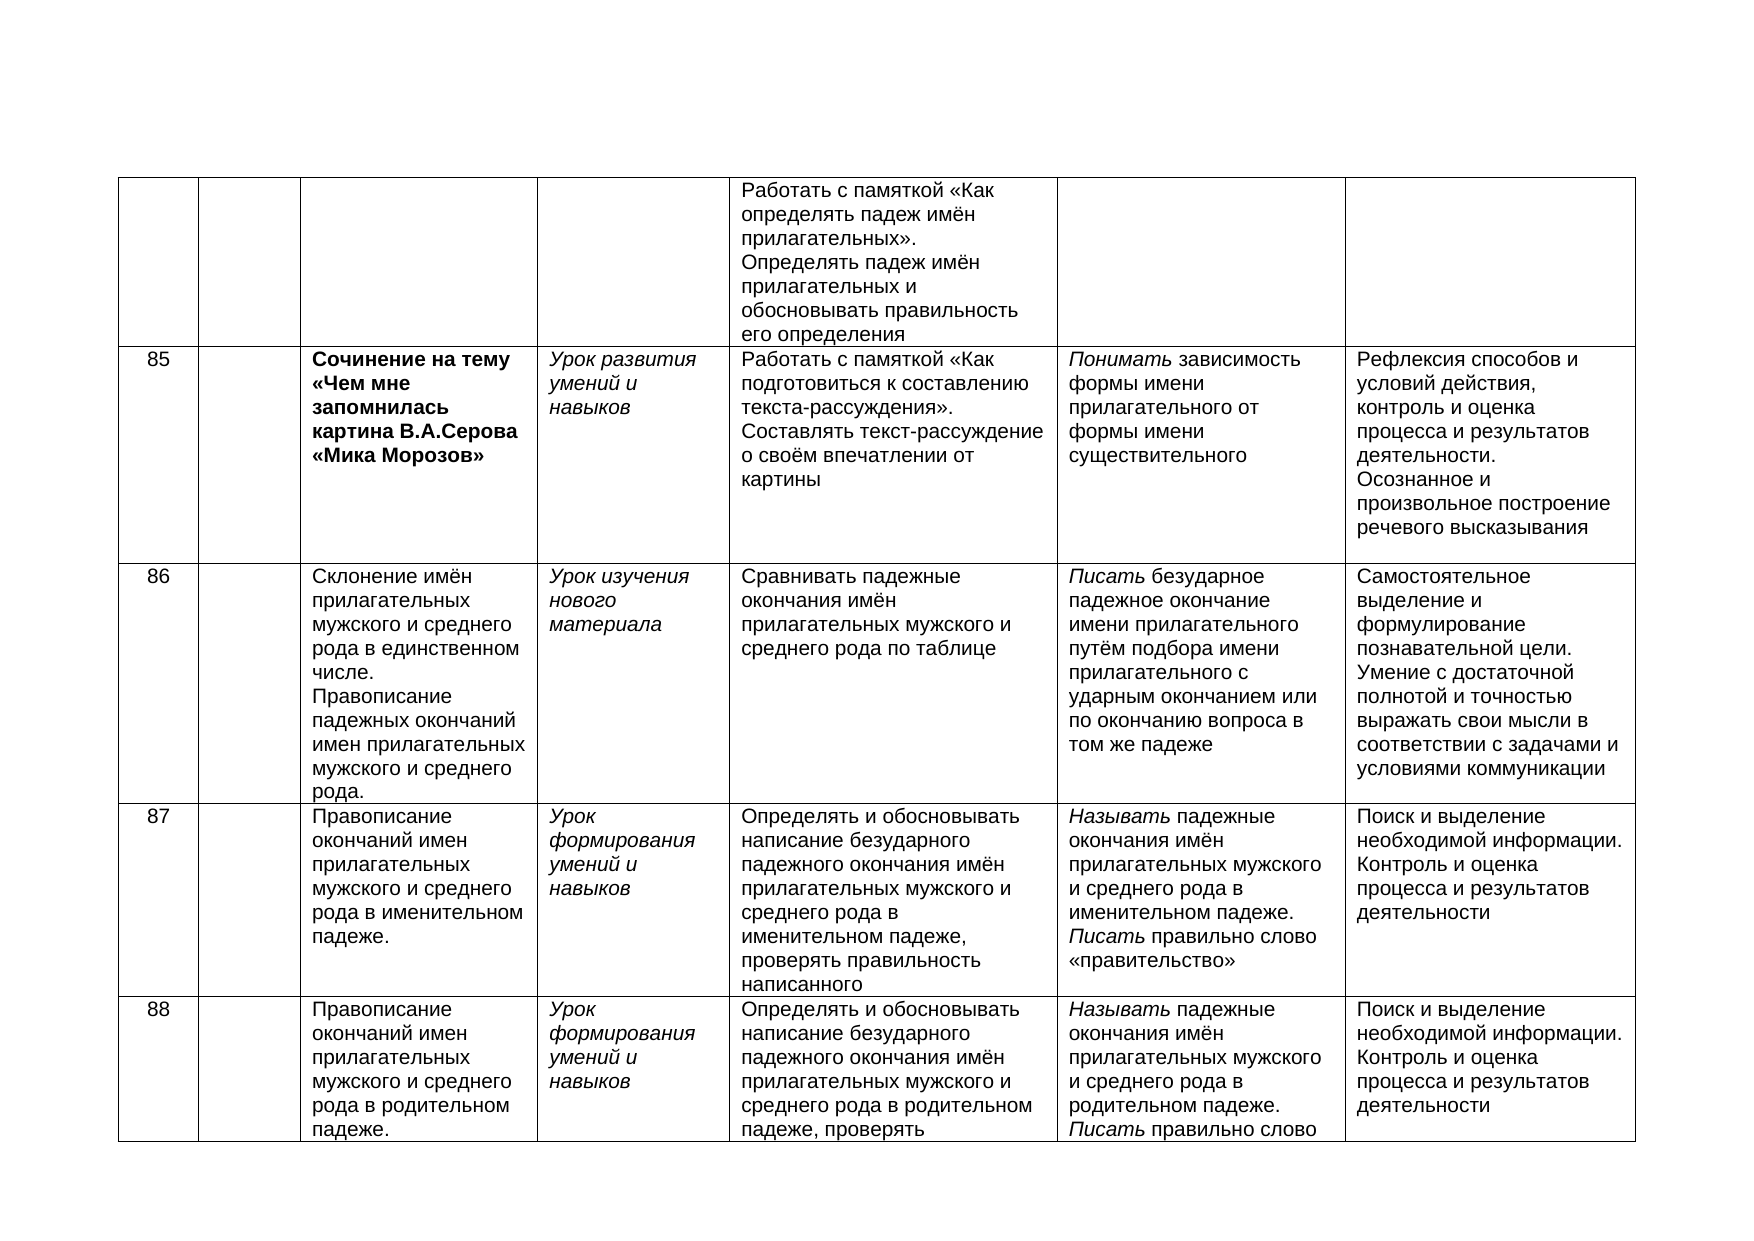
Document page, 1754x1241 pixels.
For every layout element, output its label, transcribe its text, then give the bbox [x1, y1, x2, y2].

table_cell [199, 997, 300, 1141]
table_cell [730, 178, 1057, 346]
table_cell 84 [119, 178, 198, 346]
table_cell Урок изучения нового материала [538, 564, 729, 803]
table_cell Склонение имён прилагательных мужского и среднего рода в единственном числе. Правописание падежных окончаний имен прилагательных мужского и среднего рода. [301, 564, 537, 803]
table_cell [199, 178, 300, 346]
table_cell Работать с памяткой «Как подготовиться к составлению текста-рассуждения». Составлять текст-рассуждение о своём впечатлении от картины [730, 347, 1057, 563]
table_cell Сочинение на тему «Чем мне запомнилась картина В.А.Серова «Мика Морозов» [301, 347, 537, 563]
table_cell Рефлексия способов и условий действия, контроль и оценка процесса и результатов деятельности. Осознанное и произвольное построение речевого высказывания [1346, 347, 1635, 563]
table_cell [1058, 997, 1345, 1141]
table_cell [1346, 178, 1635, 346]
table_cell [301, 997, 537, 1141]
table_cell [301, 178, 537, 346]
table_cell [730, 997, 1057, 1141]
table_cell 87 [119, 804, 198, 996]
table_cell [199, 564, 300, 803]
table_cell [199, 347, 300, 563]
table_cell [538, 178, 729, 346]
table_cell Называть падежные окончания имён прилагательных мужского и среднего рода в именительном падеже. Писать правильно слово «правительство» [1058, 804, 1345, 996]
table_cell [1058, 178, 1345, 346]
table_cell Поиск и выделение необходимой информации. Контроль и оценка процесса и результатов деятельности [1346, 804, 1635, 996]
table_cell Писать безударное падежное окончание имени прилагательного путём подбора имени прилагательного с ударным окончанием или по окончанию вопроса в том же падеже [1058, 564, 1345, 803]
table_cell Сравнивать падежные окончания имён прилагательных мужского и среднего рода по таблице [730, 564, 1057, 803]
table_cell Понимать зависимость формы имени прилагательного от формы имени существительного [1058, 347, 1345, 563]
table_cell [538, 997, 729, 1141]
table_cell Правописание окончаний имен прилагательных мужского и среднего рода в именительном падеже. [301, 804, 537, 996]
table_cell Урок развития умений и навыков [538, 347, 729, 563]
table_cell [199, 804, 300, 996]
table_cell 88 [119, 997, 198, 1141]
table_cell Самостоятельное выделение и формулирование познавательной цели. Умение с достаточной полнотой и точностью выражать свои мысли в соответствии с задачами и условиями коммуникации [1346, 564, 1635, 803]
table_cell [1346, 997, 1635, 1141]
table_cell Определять и обосновывать написание безударного падежного окончания имён прилагательных мужского и среднего рода в именительном падеже, проверять правильность написанного [730, 804, 1057, 996]
table_cell Урок формирования умений и навыков [538, 804, 729, 996]
table_cell 86 [119, 564, 198, 803]
table_cell 85 [119, 347, 198, 563]
